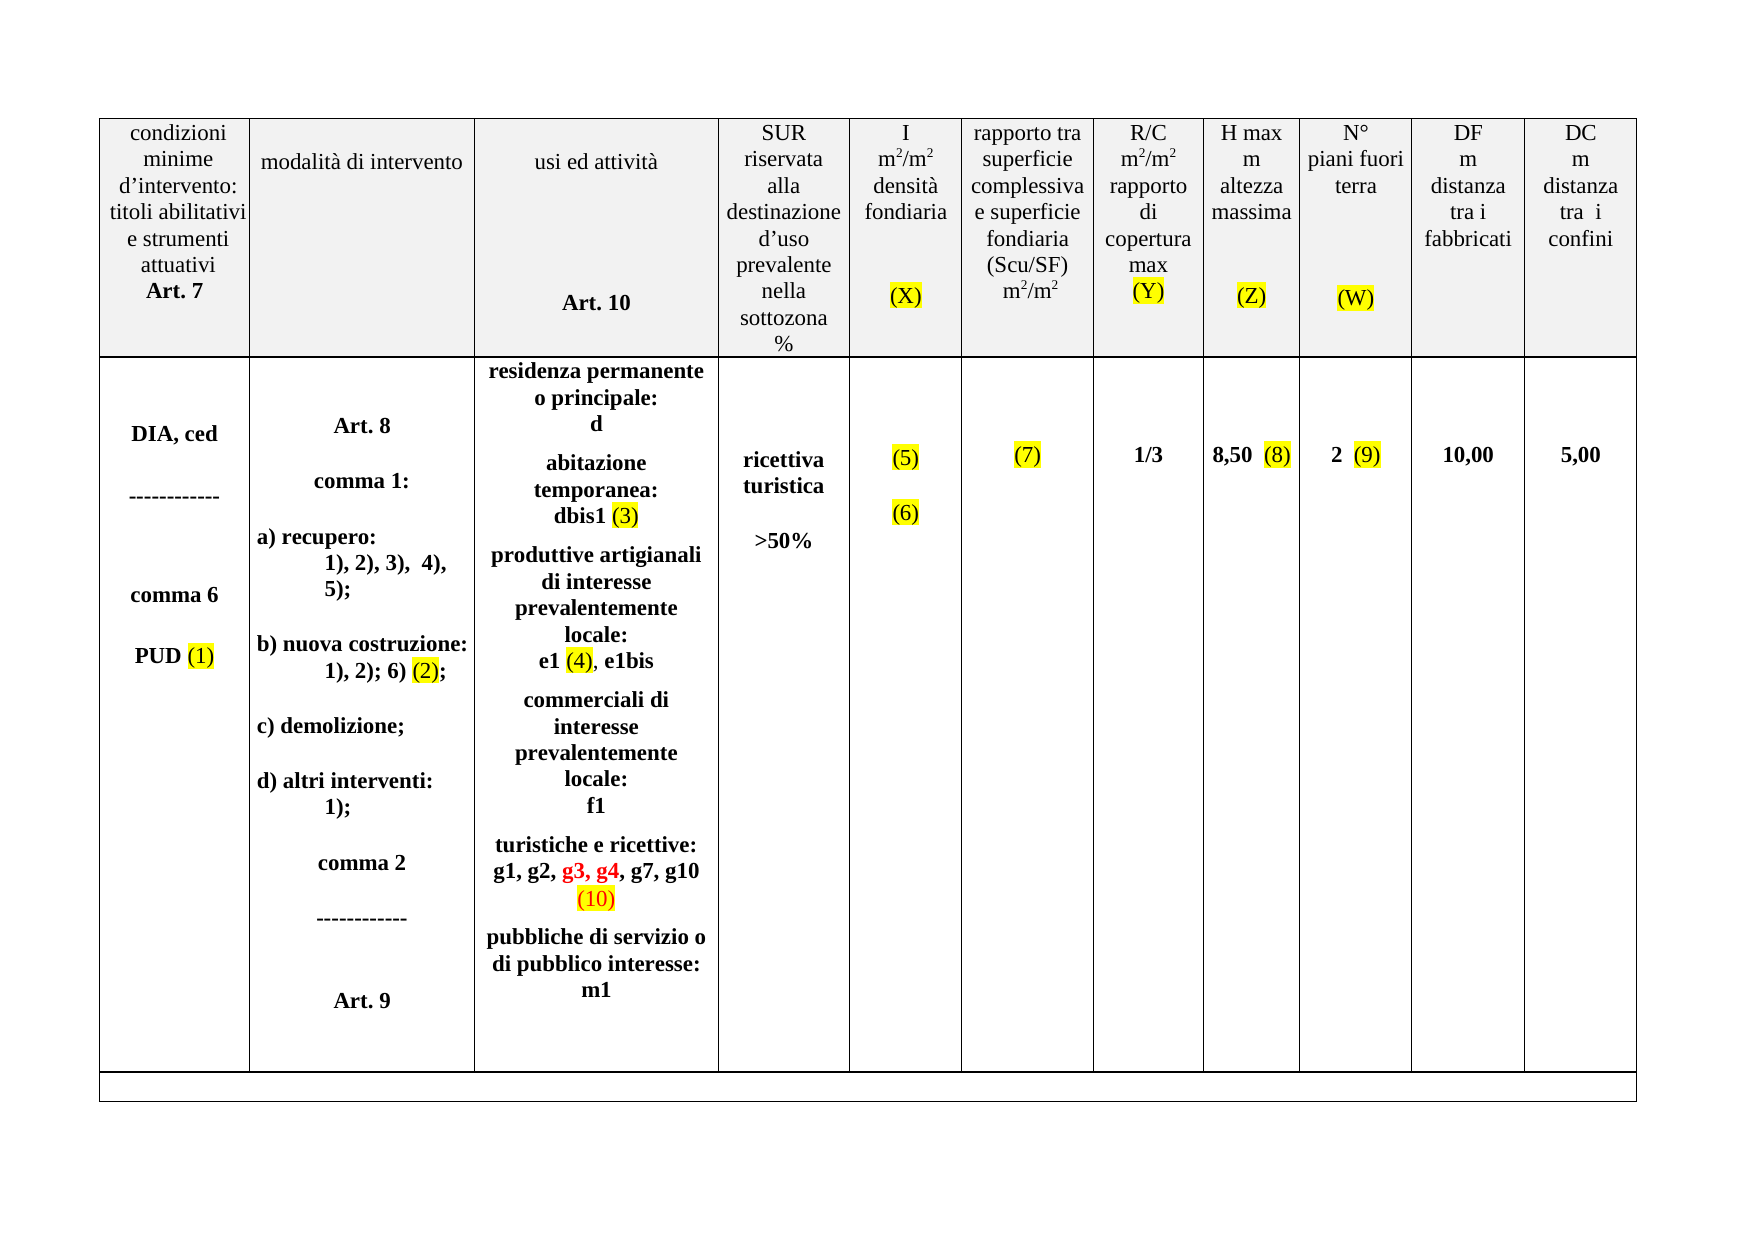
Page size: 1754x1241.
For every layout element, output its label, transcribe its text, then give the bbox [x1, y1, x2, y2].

table_header I m2/m2 densità fondiaria (X) [850, 119, 961, 356]
table_header DC m distanza tra i confini [1525, 119, 1636, 356]
table_header usi ed attività Art. 10 [475, 119, 718, 356]
table_cell residenza permanente o principale: d [475, 358, 718, 436]
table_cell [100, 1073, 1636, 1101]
table_cell Art. 8 comma 1: a) recupero: 1), 2), 3), 4), 5); b) nuova costruzione: 1), 2); 6) (2); c) demolizione; d) altri interventi: 1); comma 2 ------------ Art. 9 [250, 358, 474, 1071]
table_header rapporto tra superficie complessiva e superficie fondiaria (Scu/SF) m2/m2 [962, 119, 1093, 356]
table_cell (5) (6) [850, 358, 961, 1071]
table_cell ricettiva turistica >50% [719, 358, 849, 1071]
table_cell 1/3 [1094, 358, 1203, 1071]
table_cell 8,50 (8) [1204, 358, 1299, 1071]
table_header N° piani fuori terra (W) [1300, 119, 1411, 356]
table_header R/C m2/m2 rapporto di copertura max (Y) [1094, 119, 1203, 356]
table_cell commerciali di interesse prevalentemente locale: f1 [475, 673, 718, 818]
table_header DF m distanza tra i fabbricati [1412, 119, 1524, 356]
table_cell produttive artigianali di interesse prevalentemente locale: e1 (4), e1bis [475, 529, 718, 673]
table_header H max m altezza massima (Z) [1204, 119, 1299, 356]
table_cell (7) [962, 358, 1093, 1071]
table_header condizioni minime d’intervento: titoli abilitativi e strumenti attuativi Art. 7 [100, 119, 249, 356]
table_cell 2 (9) [1300, 358, 1411, 1071]
table_cell 5,00 [1525, 358, 1636, 1071]
table_header SUR riservata alla destinazione d’uso prevalente nella sottozona % [719, 119, 849, 356]
table_cell turistiche e ricettive: g1, g2, g3, g4, g7, g10 [475, 818, 718, 884]
table_header modalità di intervento [250, 119, 474, 356]
table_cell 10,00 [1412, 358, 1524, 1071]
table_cell (10) pubbliche di servizio o di pubblico interesse: m1 [475, 884, 718, 1071]
table_cell DIA, ced ------------ comma 6 PUD (1) [100, 358, 249, 1071]
table_cell abitazione temporanea: dbis1 (3) [475, 436, 718, 528]
